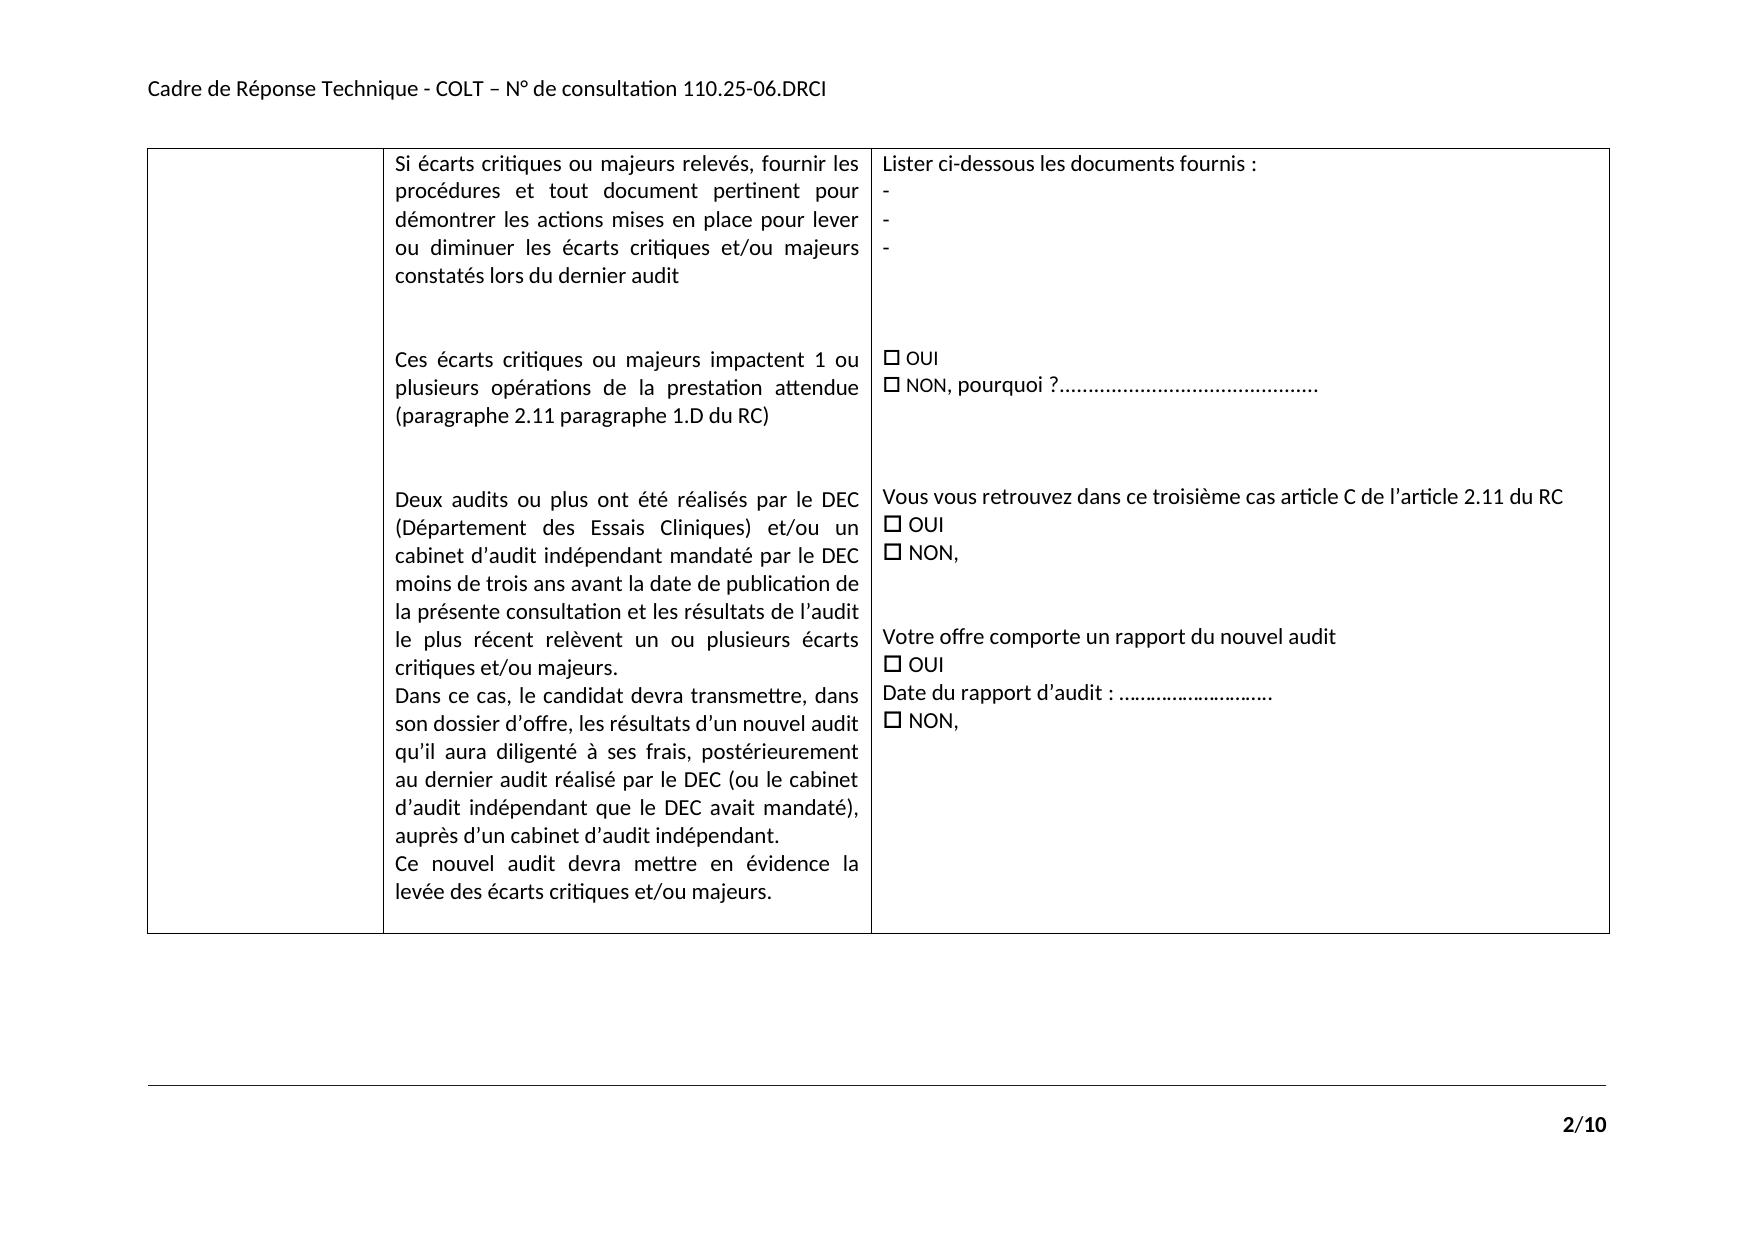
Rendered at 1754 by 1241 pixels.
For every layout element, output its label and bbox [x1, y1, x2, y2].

table_cell [872, 149, 1609, 933]
table_cell [148, 149, 383, 933]
table_cell [384, 149, 871, 933]
